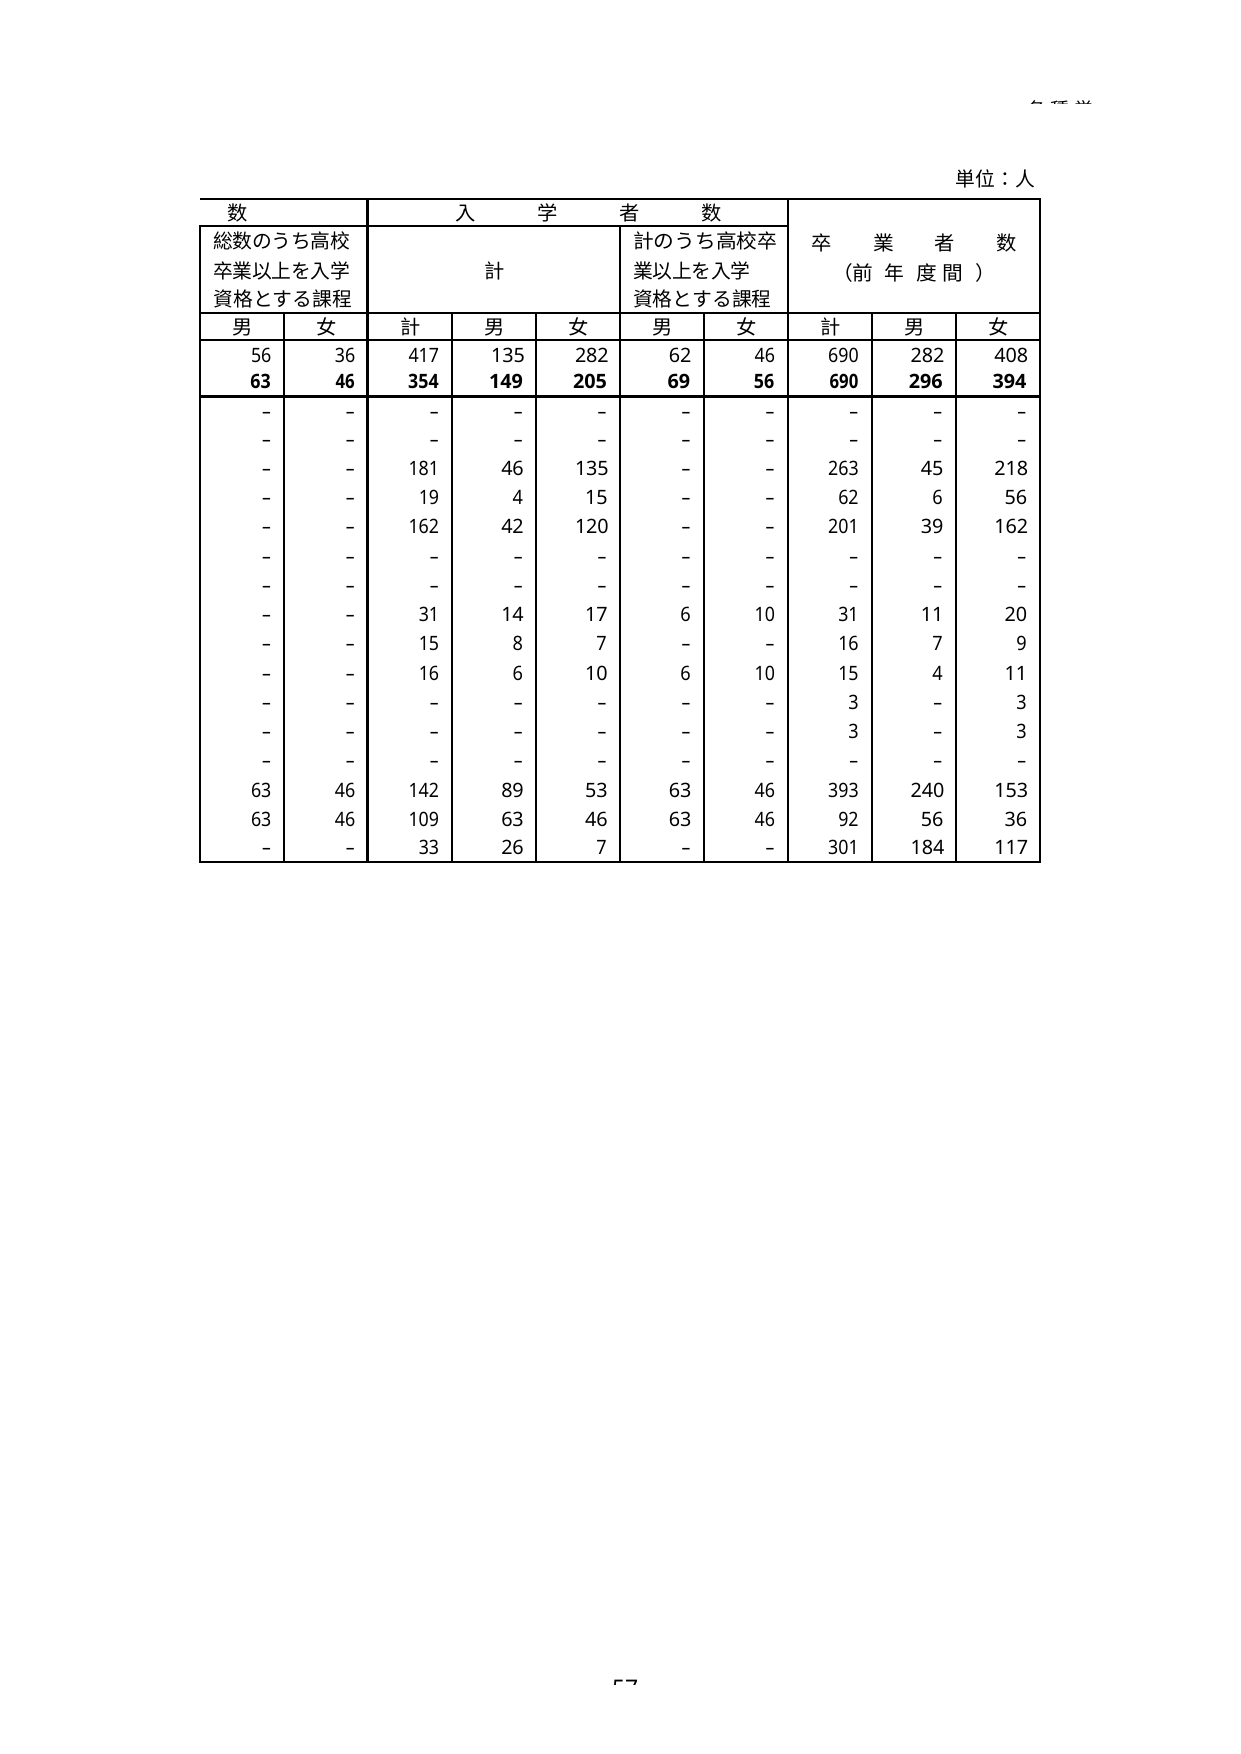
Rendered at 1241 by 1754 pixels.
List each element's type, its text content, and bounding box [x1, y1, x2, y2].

subtitle 単位：人 [62, 165, 1034, 192]
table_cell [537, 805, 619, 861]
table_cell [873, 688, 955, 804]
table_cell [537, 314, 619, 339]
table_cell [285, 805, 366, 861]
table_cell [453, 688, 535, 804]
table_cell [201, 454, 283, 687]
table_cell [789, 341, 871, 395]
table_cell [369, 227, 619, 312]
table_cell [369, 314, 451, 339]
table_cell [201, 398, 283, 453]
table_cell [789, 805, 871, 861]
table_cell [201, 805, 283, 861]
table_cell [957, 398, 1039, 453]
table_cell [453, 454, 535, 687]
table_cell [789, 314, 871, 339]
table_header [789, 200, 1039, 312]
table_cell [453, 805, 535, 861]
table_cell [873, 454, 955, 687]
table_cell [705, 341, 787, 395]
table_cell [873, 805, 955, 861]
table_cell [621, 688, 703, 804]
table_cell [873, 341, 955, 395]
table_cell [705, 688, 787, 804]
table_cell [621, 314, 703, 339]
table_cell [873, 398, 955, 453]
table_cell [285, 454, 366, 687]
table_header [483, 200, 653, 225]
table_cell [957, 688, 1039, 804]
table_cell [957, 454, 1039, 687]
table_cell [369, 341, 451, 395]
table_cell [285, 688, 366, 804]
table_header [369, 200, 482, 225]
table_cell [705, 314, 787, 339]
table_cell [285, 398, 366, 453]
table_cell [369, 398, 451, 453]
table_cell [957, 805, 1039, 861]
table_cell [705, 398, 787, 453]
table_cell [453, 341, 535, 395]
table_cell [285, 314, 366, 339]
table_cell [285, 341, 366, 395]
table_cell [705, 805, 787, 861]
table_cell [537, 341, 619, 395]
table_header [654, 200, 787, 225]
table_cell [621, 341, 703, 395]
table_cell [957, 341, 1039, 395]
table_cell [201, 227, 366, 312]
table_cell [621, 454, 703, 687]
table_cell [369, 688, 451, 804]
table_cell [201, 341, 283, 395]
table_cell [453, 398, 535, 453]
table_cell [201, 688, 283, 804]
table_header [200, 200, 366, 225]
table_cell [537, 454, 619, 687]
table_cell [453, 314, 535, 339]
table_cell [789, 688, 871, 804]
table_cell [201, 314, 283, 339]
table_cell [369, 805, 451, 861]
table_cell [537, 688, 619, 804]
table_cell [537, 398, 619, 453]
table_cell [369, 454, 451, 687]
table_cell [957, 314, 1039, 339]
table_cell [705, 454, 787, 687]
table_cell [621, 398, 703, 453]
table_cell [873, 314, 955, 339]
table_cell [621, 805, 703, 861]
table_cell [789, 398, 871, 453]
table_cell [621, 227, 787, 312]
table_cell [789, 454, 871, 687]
